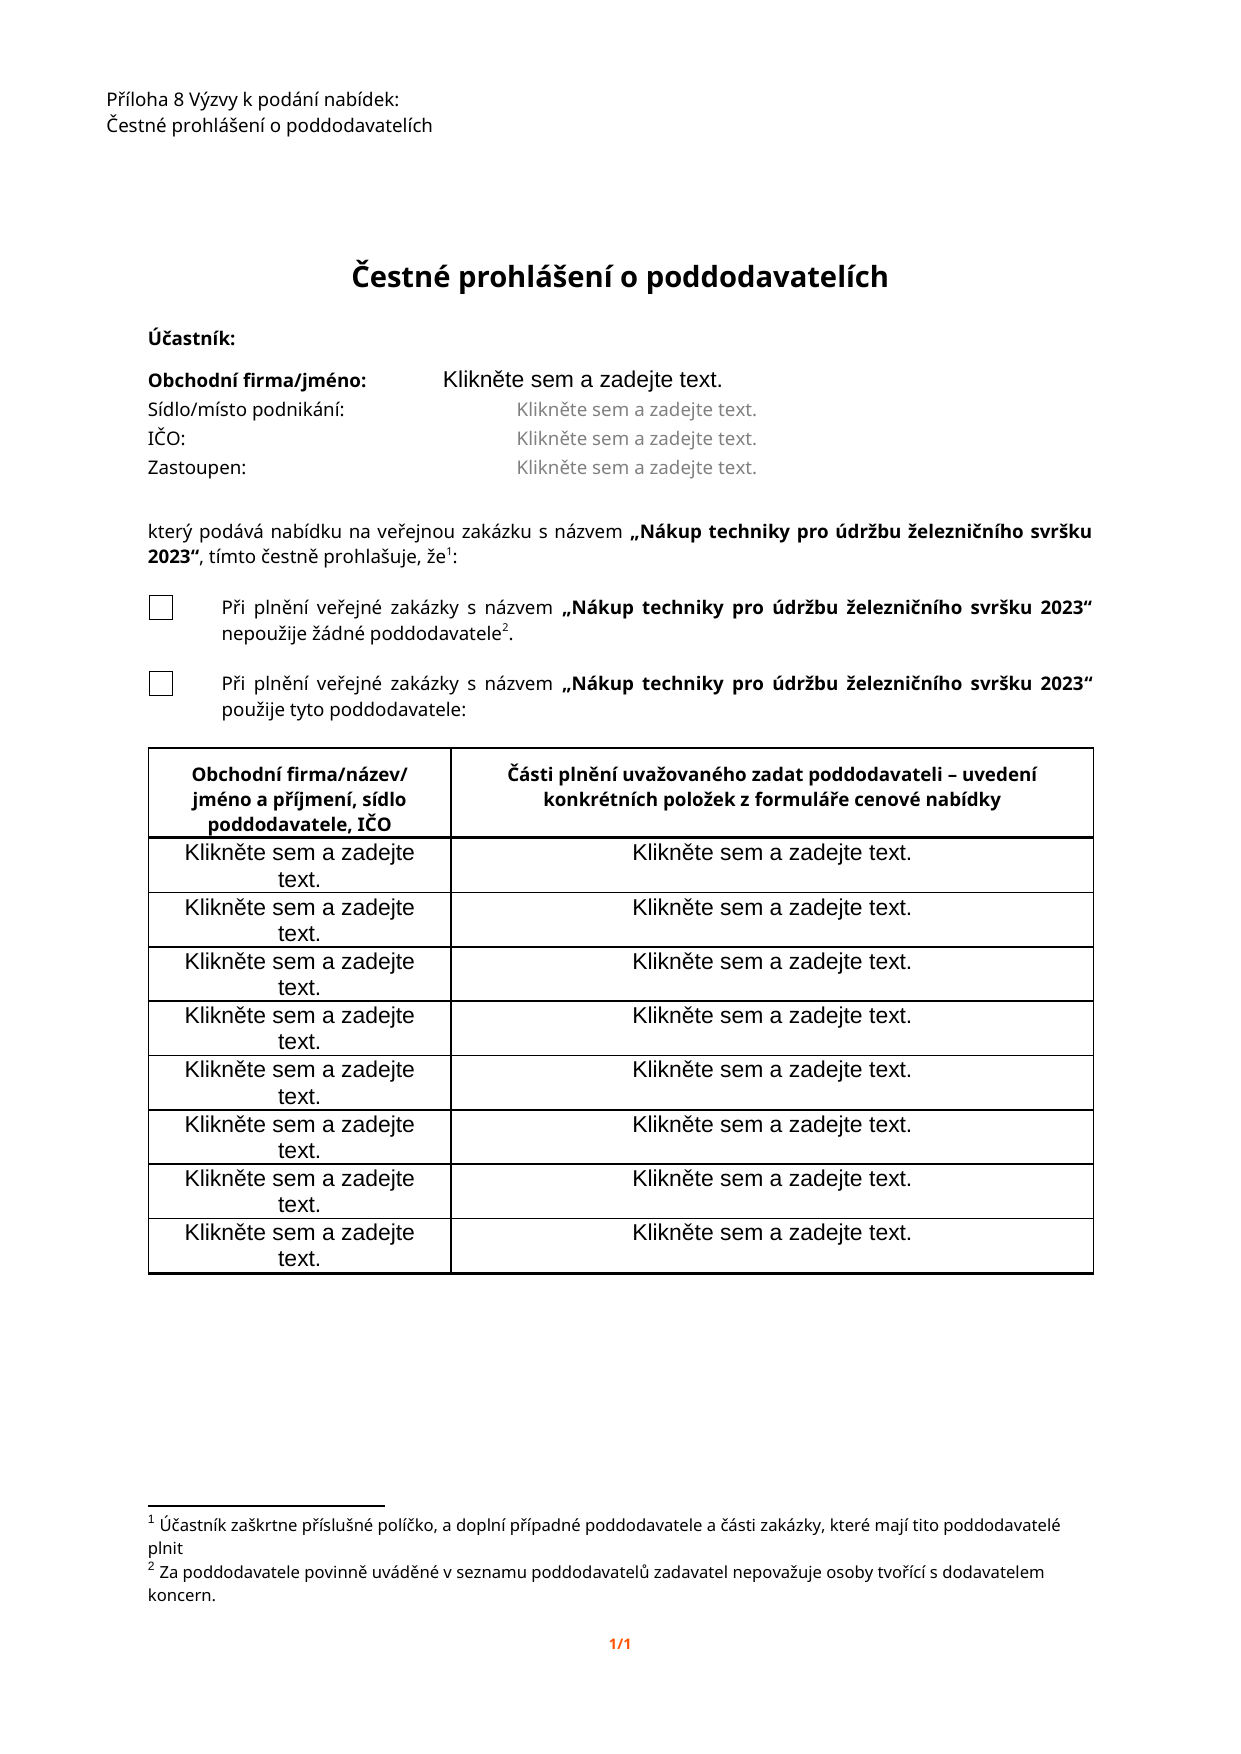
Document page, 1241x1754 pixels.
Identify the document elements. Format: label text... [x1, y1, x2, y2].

text který podává nabídku na veřejnou zakázku s názvem „Nákup techniky pro údržbu železničního svršku 2023“, tímto čestně prohlašuje, že: [148, 518, 1093, 569]
title Čestné prohlášení o poddodavatelích [148, 256, 1093, 296]
table_header Části plnění uvažovaného zadat poddodavateli – uvedení konkrétních položek z formuláře cenové nabídky [452, 749, 1093, 836]
text IČO: [148, 422, 1093, 451]
text Obchodní firma/jméno: [148, 364, 1093, 393]
text Při plnění veřejné zakázky s názvem „Nákup techniky pro údržbu železničního svršku 2023“ nepoužije žádné poddodavatele. [148, 594, 1093, 645]
text Zastoupen: [148, 451, 1093, 480]
table_header Obchodní firma/název/ jméno a příjmení, sídlo poddodavatele, IČO [149, 749, 450, 836]
text Při plnění veřejné zakázky s názvem „Nákup techniky pro údržbu železničního svršku 2023“ použije tyto poddodavatele: [148, 670, 1093, 721]
text Sídlo/místo podnikání: [148, 393, 1093, 422]
text Účastník: [148, 321, 1093, 352]
